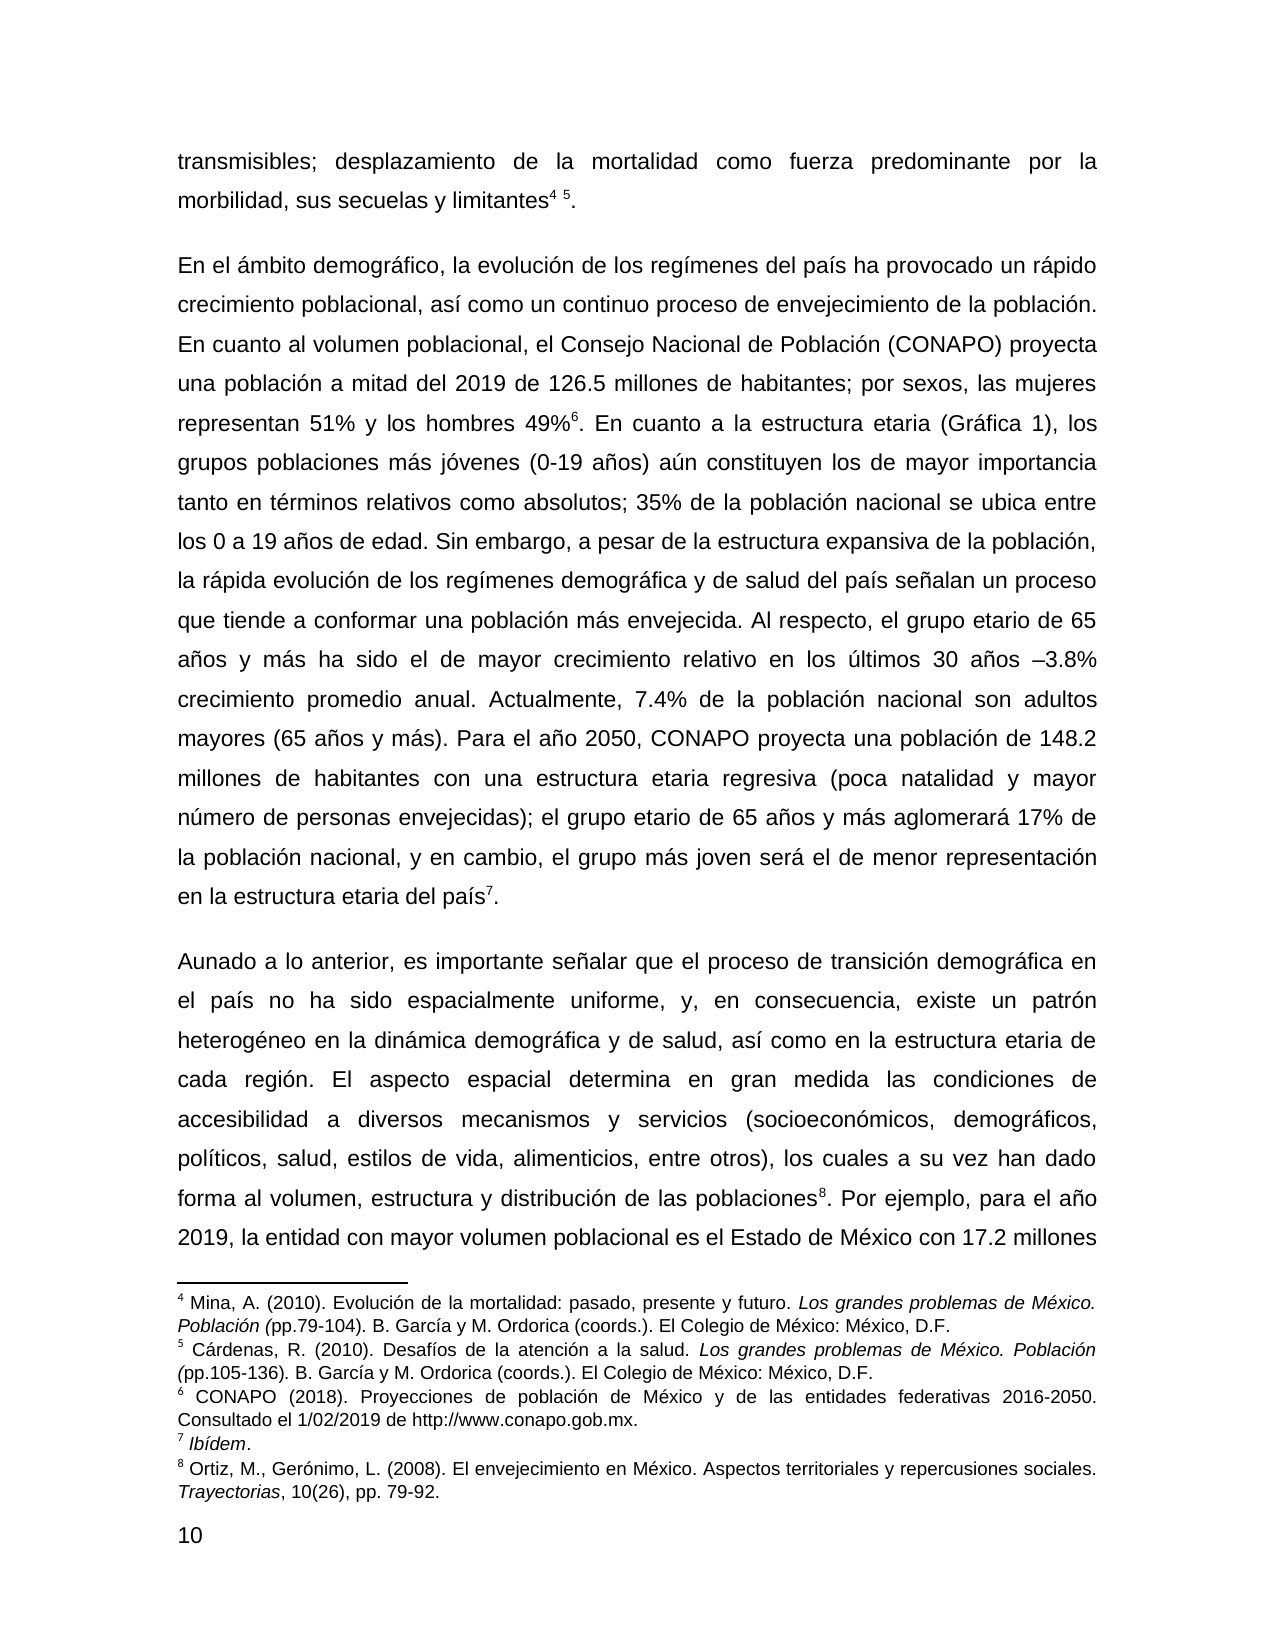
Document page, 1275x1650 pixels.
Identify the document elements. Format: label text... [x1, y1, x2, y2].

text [177, 148, 1098, 213]
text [177, 948, 1098, 1250]
text En el ámbito demográfico, la evolución de los regímenes del país ha provocado un rápido crecimiento poblacional, así como un continuo proceso de envejecimiento de la población. En cuanto al volumen poblacional, el Consejo Nacional de Población (CONAPO) proyecta una población a mitad del 2019 de 126.5 millones de habitantes; por sexos, las mujeres representan 51% y los hombres 49%. En cuanto a la estructura etaria (Gráfica 1), los grupos poblaciones más jóvenes (0-19 años) aún constituyen los de mayor importancia tanto en términos relativos como absolutos; 35% de la población nacional se ubica entre los 0 a 19 años de edad. Sin embargo, a pesar de la estructura expansiva de la población, la rápida evolución de los regímenes demográfica y de salud del país señalan un proceso que tiende a conformar una población más envejecida. Al respecto, el grupo etario de 65 años y más ha sido el de mayor crecimiento relativo en los últimos 30 años –3.8% crecimiento promedio anual. Actualmente, 7.4% de la población nacional son adultos mayores (65 años y más). Para el año 2050, CONAPO proyecta una población de 148.2 millones de habitantes con una estructura etaria regresiva (poca natalidad y mayor número de personas envejecidas); el grupo etario de 65 años y más aglomerará 17% de la población nacional, y en cambio, el grupo más joven será el de menor representación en la estructura etaria del país. [177, 252, 1098, 909]
